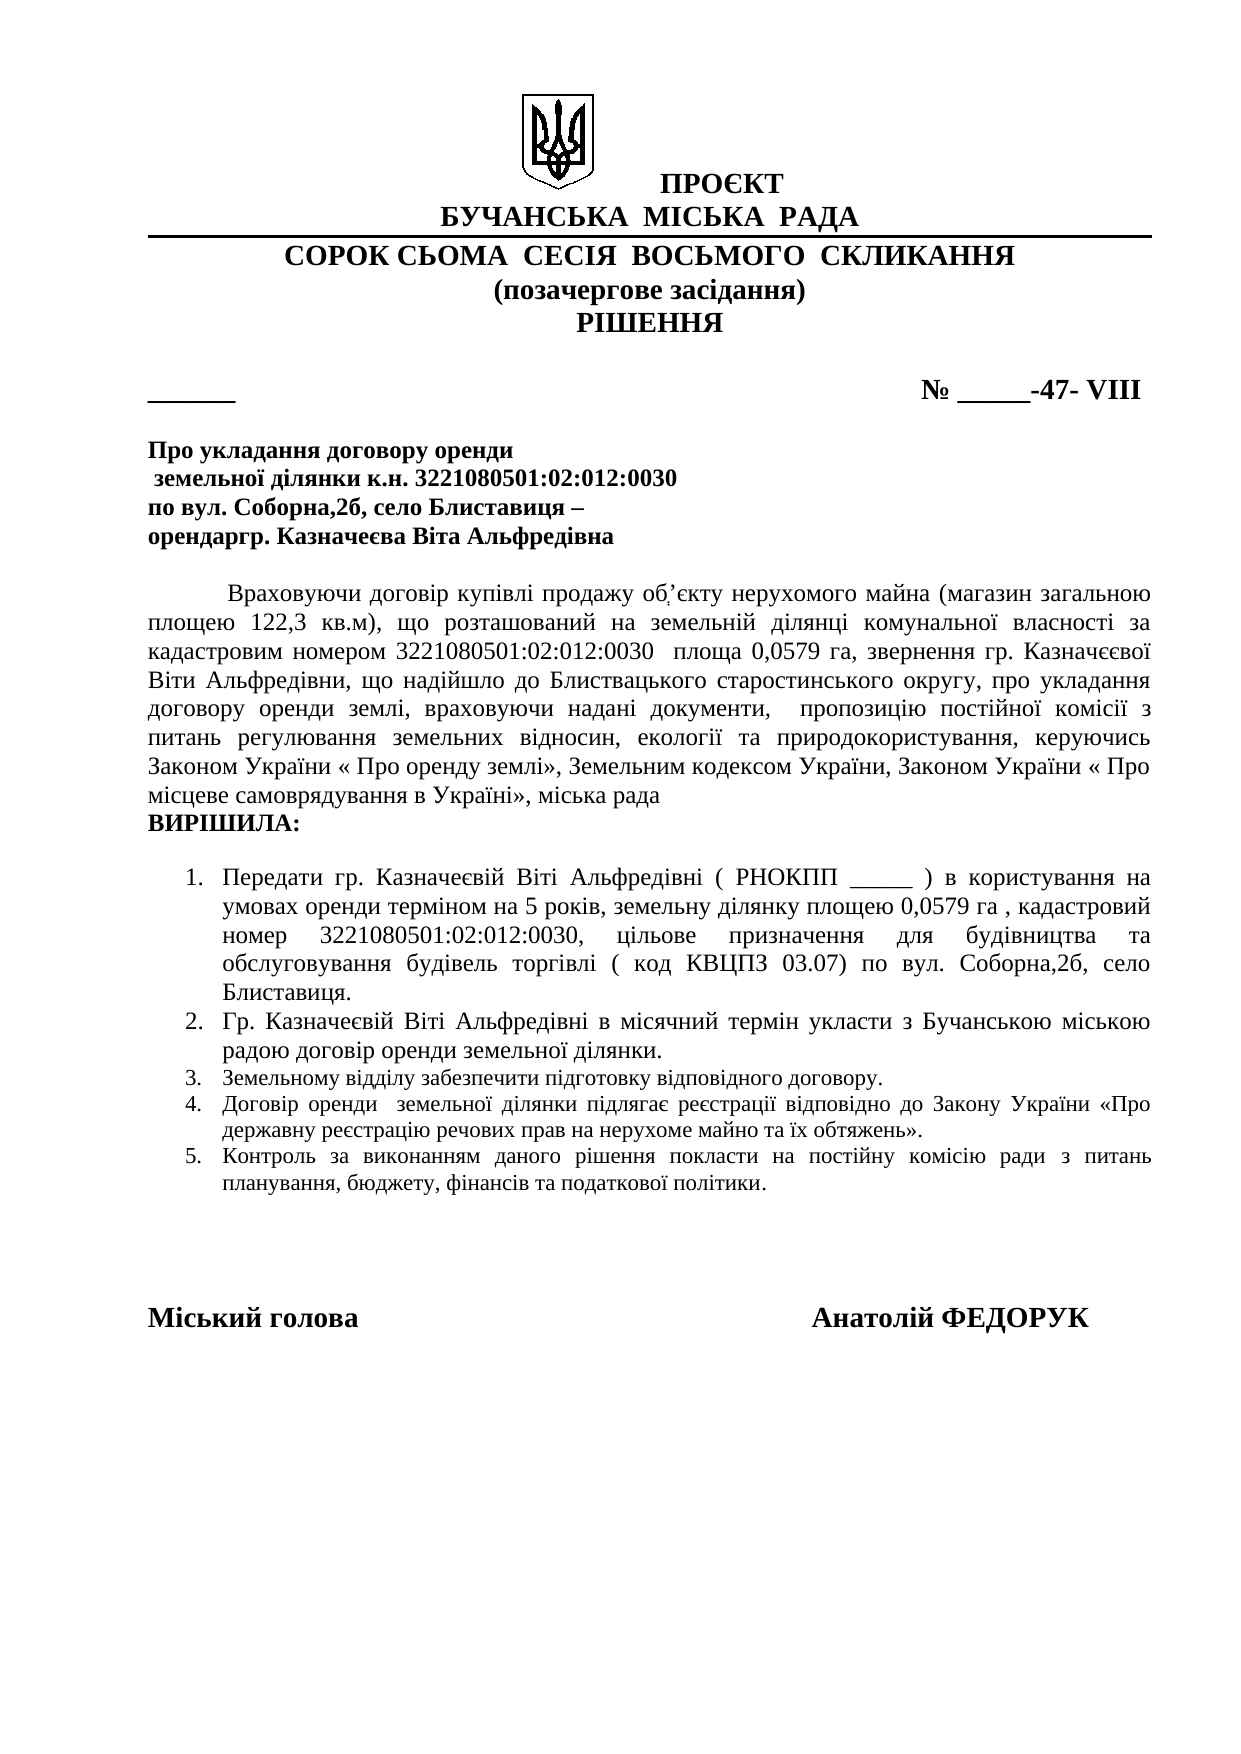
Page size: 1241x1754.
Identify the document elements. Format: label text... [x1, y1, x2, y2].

text Міський голова Анатолій ФЕДОРУК [148, 1300, 1152, 1333]
list Договір оренди земельної ділянки підлягає реєстрації відповідно до Закону України «Про державну реєстрацію речових прав на нерухоме майно та їх обтяжень». [185, 1090, 1152, 1143]
text земельної ділянки к.н. 3221080501:02:012:0030 [148, 463, 1152, 492]
text по вул. Соборна,2б, село Блиставиця – [148, 492, 1152, 521]
list Гр. Казначеєвій Віті Альфредівні в місячний термін укласти з Бучанською міською радою договір оренди земельної ділянки. [185, 1006, 1152, 1063]
text ПРОЄКТ [148, 88, 1152, 199]
list Земельному відділу забезпечити підготовку відповідного договору. [185, 1063, 1152, 1090]
text СОРОК СЬОМА СЕСІЯ ВОСЬМОГО СКЛИКАННЯ [148, 238, 1152, 272]
text орендаргр. Казначеєва Віта Альфредівна [148, 521, 1152, 550]
text ______ № _____-47- VІІІ [148, 372, 1152, 406]
text Враховуючи договір купівлі продажу обְ’єкту нерухомого майна (магазин загальною площею 122,3 кв.м), що розташований на земельній ділянці комунальної власності за кадастровим номером 3221080501:02:012:0030 площа 0,0579 га, звернення гр. Казначєєвої Віти Альфредівни, що надійшло до Блиствацького старостинського округу, про укладання договору оренди землі, враховуючи надані документи, пропозицію постійної комісії з питань регулювання земельних відносин, екології та природокористування, керуючись Законом України « Про оренду землі», Земельним кодексом України, Законом України « Про місцеве самоврядування в Україні», міська рада [148, 578, 1152, 808]
text ВИРІШИЛА: [148, 808, 1152, 837]
text (позачергове засідання) [148, 272, 1152, 305]
text РІШЕННЯ [148, 305, 1152, 339]
list Передати гр. Казначеєвій Віті Альфредівні ( РНОКПП _____ ) в користування на умовах оренди терміном на 5 років, земельну ділянку площею 0,0579 га , кадастровий номер 3221080501:02:012:0030, цільове призначення для будівництва та обслуговування будівель торгівлі ( код КВЦПЗ 03.07) по вул. Соборна,2б, село Блиставиця. [185, 862, 1152, 1006]
text Про укладання договору оренди [148, 435, 1152, 463]
list Контроль за виконанням даного рішення покласти на постійну комісію ради з питань планування, бюджету, фінансів та податкової політики. [185, 1143, 1152, 1195]
text БУЧАНСЬКА МІСЬКА РАДА [148, 199, 1152, 235]
